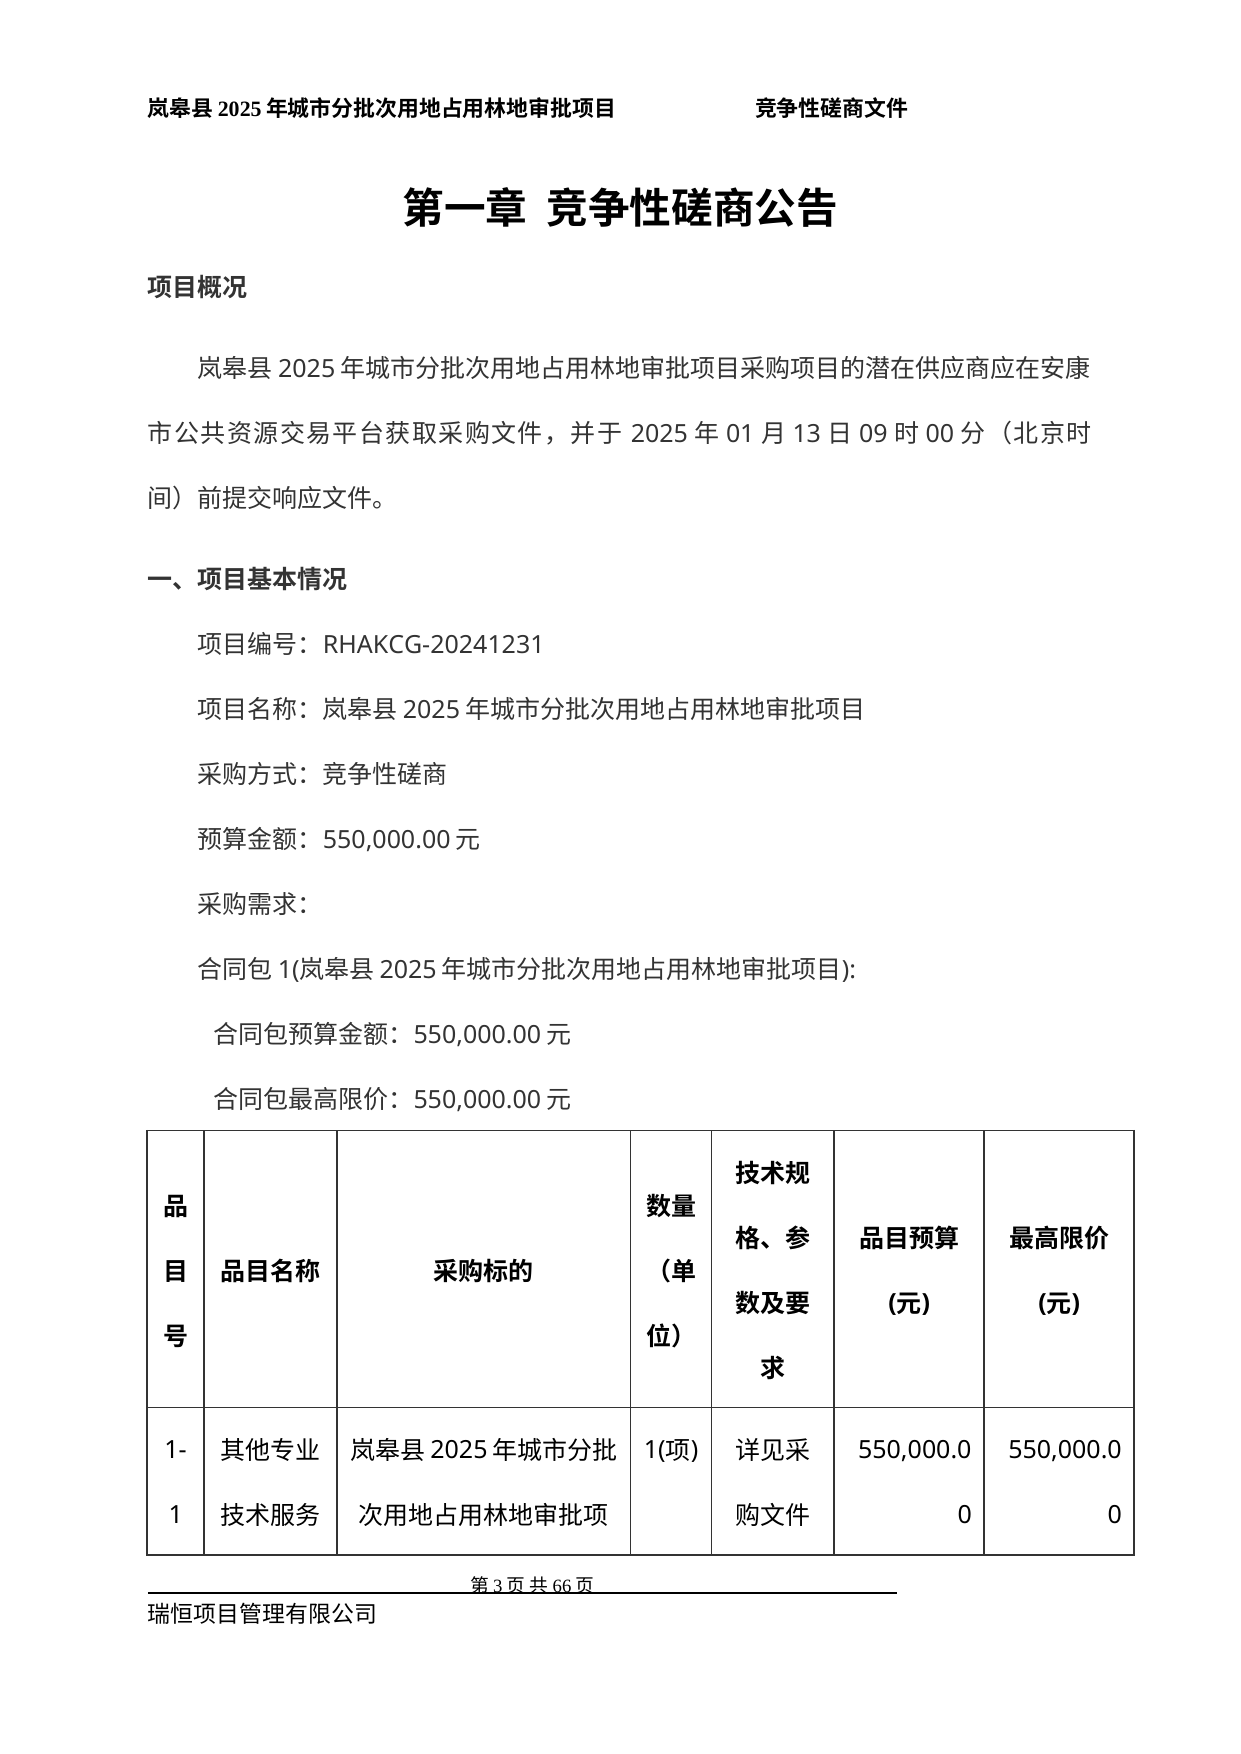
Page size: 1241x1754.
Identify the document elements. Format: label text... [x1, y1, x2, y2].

table_header 品目预算(元) [835, 1131, 983, 1407]
text 项目名称：岚皋县2025年城市分批次用地占用林地审批项目 [148, 675, 1093, 740]
table_header 技术规格、参数及要求 [712, 1131, 833, 1407]
subtitle 一、项目基本情况 [148, 545, 1093, 610]
text 项目编号：RHAKCG-20241231 [148, 610, 1093, 675]
text 合同包最高限价：550,000.00元 [148, 1065, 1093, 1130]
table_cell 详见采购文件 [712, 1408, 833, 1554]
text 合同包1(岚皋县2025年城市分批次用地占用林地审批项目): [148, 935, 1093, 1000]
text 岚皋县2025年城市分批次用地占用林地审批项目采购项目的潜在供应商应在安康市公共资源交易平台获取采购文件，并于2025年01月13日09时00分（北京时间）前提交响应文件。 [148, 334, 1093, 529]
table_cell 550,000.00 [835, 1408, 983, 1554]
text 采购需求： [148, 870, 1093, 935]
table_header 品目名称 [205, 1131, 336, 1407]
table_cell 550,000.00 [985, 1408, 1133, 1554]
table_cell 1-1 [148, 1408, 203, 1554]
text 采购方式：竞争性磋商 [148, 740, 1093, 805]
table_header 品目号 [148, 1131, 203, 1407]
subtitle 第一章 竞争性磋商公告 [148, 173, 1093, 238]
table_header 数量（单位） [631, 1131, 711, 1407]
table_header 最高限价(元) [985, 1131, 1133, 1407]
text 预算金额：550,000.00元 [148, 805, 1093, 870]
table_cell 其他专业技术服务 [205, 1408, 336, 1554]
table_cell 1(项) [631, 1408, 711, 1554]
text 合同包预算金额：550,000.00元 [148, 1000, 1093, 1065]
table_cell 岚皋县2025年城市分批次用地占用林地审批项目 [338, 1408, 630, 1554]
subtitle 项目概况 [148, 253, 1093, 318]
table_header 采购标的 [338, 1131, 630, 1407]
